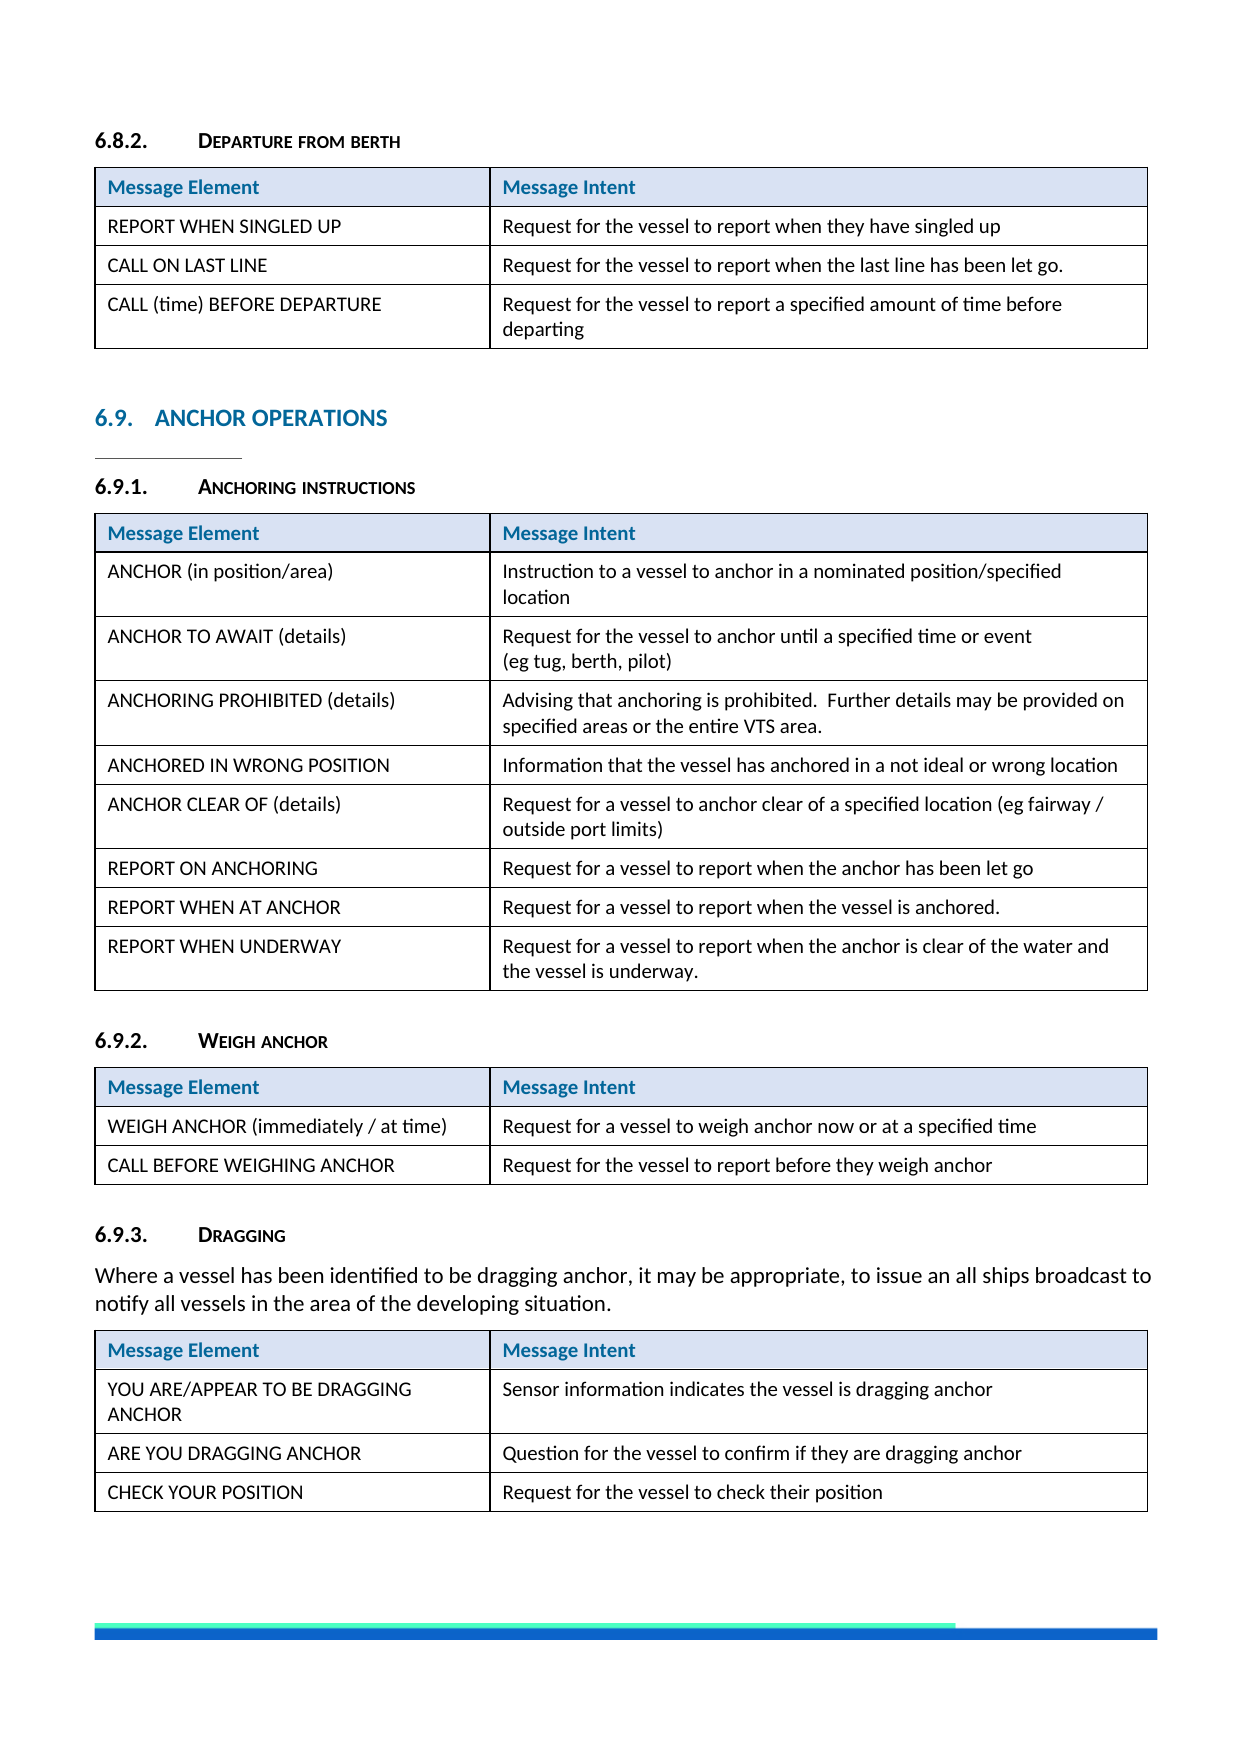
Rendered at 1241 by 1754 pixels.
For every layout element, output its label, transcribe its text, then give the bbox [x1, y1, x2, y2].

table_cell CALL ON LAST LINE [96, 246, 489, 283]
table_header Message Element [96, 514, 489, 551]
table_cell REPORT WHEN AT ANCHOR [96, 888, 489, 926]
table_cell CALL BEFORE WEIGHING ANCHOR [96, 1146, 489, 1184]
table_header Message Intent [491, 1331, 1147, 1368]
table_cell ANCHOR CLEAR OF (details) [96, 785, 489, 848]
table_cell Request for a vessel to weigh anchor now or at a specified time [491, 1107, 1147, 1145]
table_cell Request for the vessel to report before they weigh anchor [491, 1146, 1147, 1184]
table_cell ANCHOR TO AWAIT (details) [96, 617, 489, 680]
subtitle Anchoring instructions [94, 472, 1157, 500]
subtitle Departure from berth [94, 126, 1157, 154]
table_cell Request for a vessel to report when the anchor is clear of the water and the vessel is underway. [491, 927, 1147, 990]
table_header Message Intent [491, 168, 1147, 206]
table_cell YOU ARE/APPEAR TO BE DRAGGING ANCHOR [96, 1370, 489, 1433]
table_cell Advising that anchoring is prohibited. Further details may be provided on specified areas or the entire VTS area. [491, 681, 1147, 744]
subtitle Dragging [94, 1221, 1157, 1248]
table_header Message Intent [491, 1068, 1147, 1106]
subtitle Weigh anchor [94, 1027, 1157, 1055]
table_cell CALL (time) BEFORE DEPARTURE [96, 285, 489, 348]
table_cell ARE YOU DRAGGING ANCHOR [96, 1434, 489, 1472]
table_cell Question for the vessel to confirm if they are dragging anchor [491, 1434, 1147, 1472]
table_cell Request for the vessel to check their position [491, 1473, 1147, 1511]
table_cell REPORT WHEN UNDERWAY [96, 927, 489, 990]
picture [94, 1623, 1158, 1640]
table_cell REPORT ON ANCHORING [96, 849, 489, 887]
table_header Message Element [96, 1331, 489, 1368]
table_cell Request for a vessel to anchor clear of a specified location (eg fairway / outside port limits) [491, 785, 1147, 848]
table_cell Request for a vessel to report when the anchor has been let go [491, 849, 1147, 887]
table_header Message Element [96, 168, 489, 206]
table_cell CHECK YOUR POSITION [96, 1473, 489, 1511]
table_cell Request for the vessel to anchor until a specified time or event (eg tug, berth, pilot) [491, 617, 1147, 680]
text Where a vessel has been identified to be dragging anchor, it may be appropriate, to issue an all ships broadcast to notify all vessels in the area of the developing situation. [94, 1261, 1157, 1317]
table_cell ANCHORING PROHIBITED (details) [96, 681, 489, 744]
table_cell ANCHORED IN WRONG POSITION [96, 746, 489, 783]
table_cell ANCHOR (in position/area) [96, 553, 489, 616]
table_cell Request for the vessel to report when the last line has been let go. [491, 246, 1147, 283]
table_cell Request for the vessel to report when they have singled up [491, 207, 1147, 244]
table_cell WEIGH ANCHOR (immediately / at time) [96, 1107, 489, 1145]
table_cell Sensor information indicates the vessel is dragging anchor [491, 1370, 1147, 1433]
table_cell REPORT WHEN SINGLED UP [96, 207, 489, 244]
table_header Message Element [96, 1068, 489, 1106]
table_cell Request for the vessel to report a specified amount of time before departing [491, 285, 1147, 348]
table_cell Request for a vessel to report when the vessel is anchored. [491, 888, 1147, 926]
table_header Message Intent [491, 514, 1147, 551]
table_cell Instruction to a vessel to anchor in a nominated position/specified location [491, 553, 1147, 616]
subtitle ANCHOR OPERATIONS [94, 402, 1157, 432]
table_cell Information that the vessel has anchored in a not ideal or wrong location [491, 746, 1147, 783]
